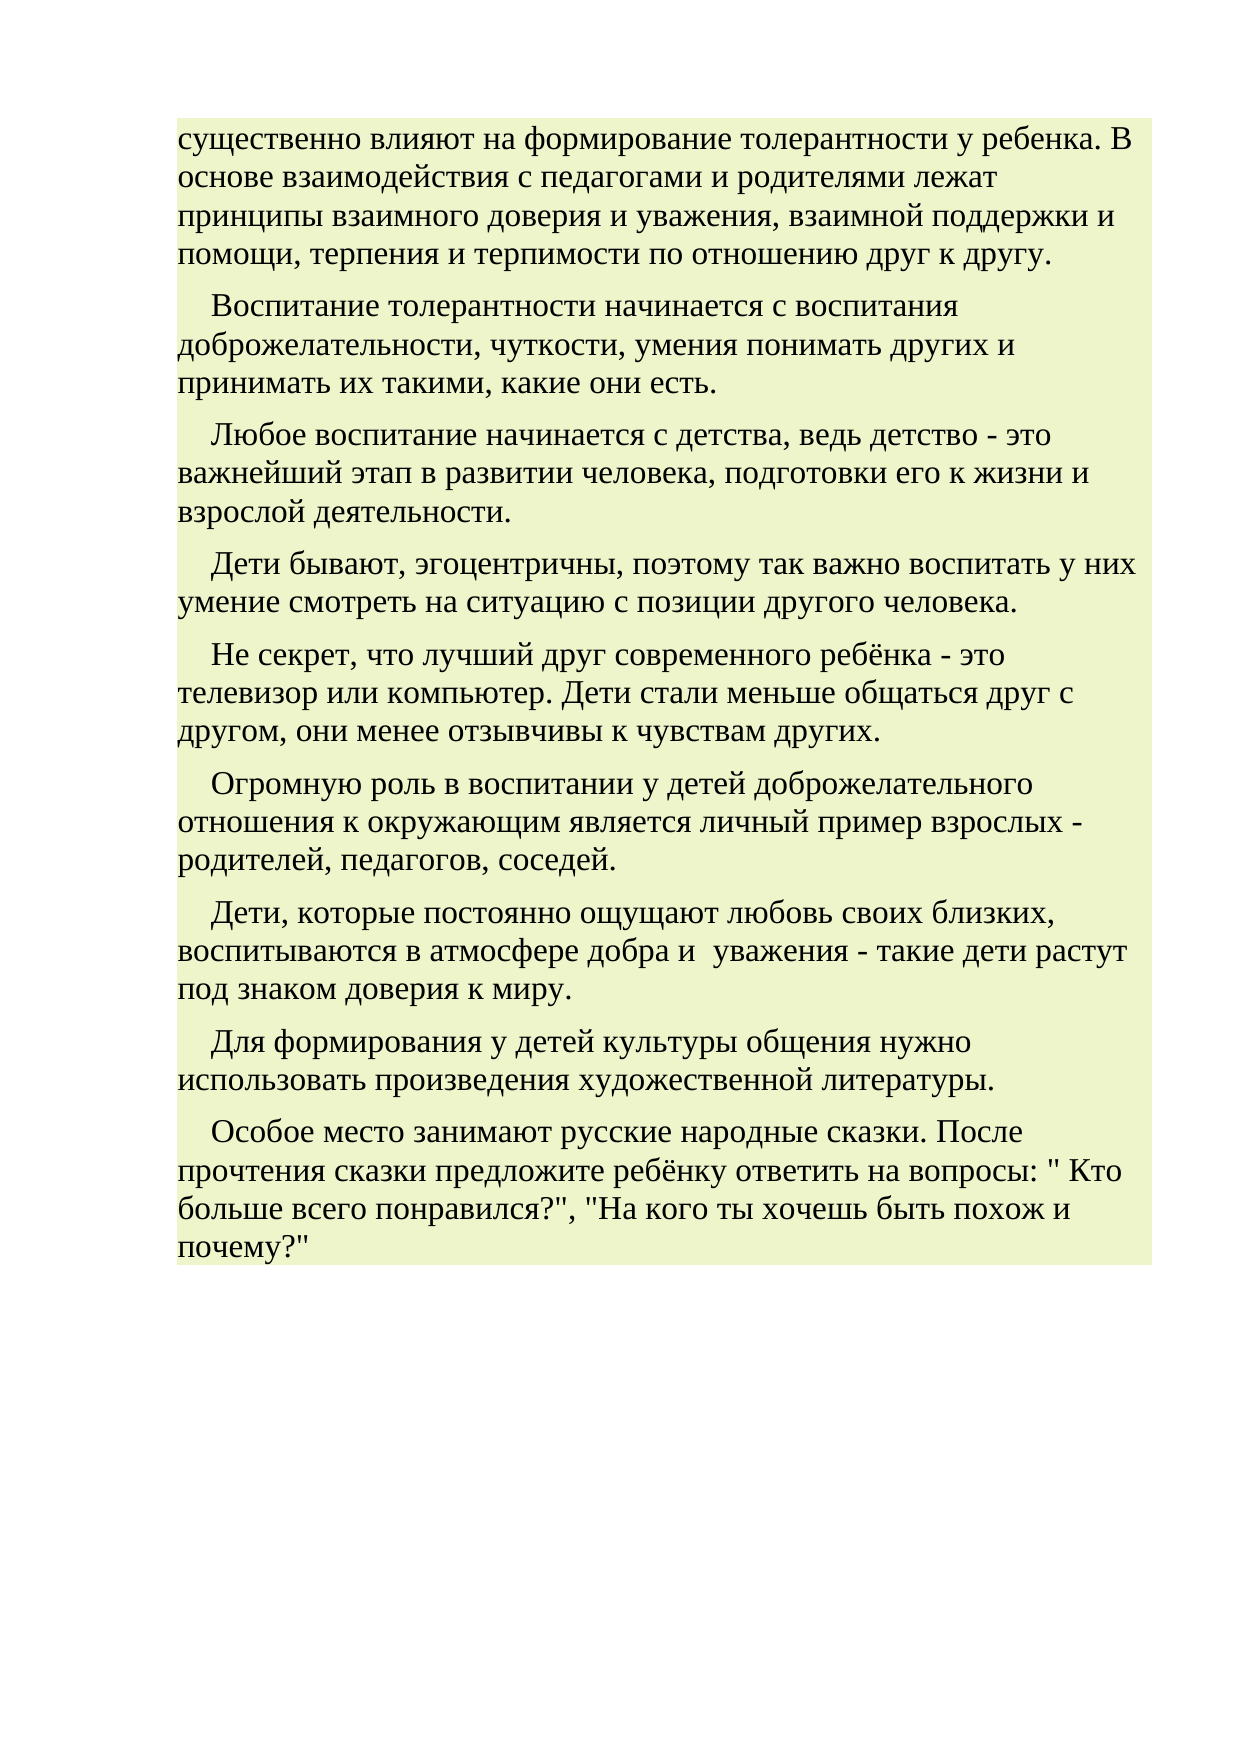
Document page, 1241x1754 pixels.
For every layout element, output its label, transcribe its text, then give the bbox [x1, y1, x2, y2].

text Для формирования у детей культуры общения нужно использовать произведения художественной литературы. [177, 1021, 1152, 1097]
text Дети, которые постоянно ощущают любовь своих близких, воспитываются в атмосфере добра и уважения - такие дети растут под знаком доверия к миру. [177, 892, 1152, 1007]
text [177, 118, 1152, 271]
text Огромную роль в воспитании у детей доброжелательного отношения к окружающим является личный пример взрослых - родителей, педагогов, соседей. [177, 763, 1152, 878]
text Дети бывают, эгоцентричны, поэтому так важно воспитать у них умение смотреть на ситуацию с позиции другого человека. [177, 543, 1152, 620]
text Воспитание толерантности начинается с воспитания доброжелательности, чуткости, умения понимать других и принимать их такими, какие они есть. [177, 285, 1152, 400]
text Особое место занимают русские народные сказки. После прочтения сказки предложите ребёнку ответить на вопросы: " Кто больше всего понравился?", "На кого ты хочешь быть похож и почему?" [177, 1111, 1152, 1265]
text Любое воспитание начинается с детства, ведь детство - это важнейший этап в развитии человека, подготовки его к жизни и взрослой деятельности. [177, 414, 1152, 529]
text Не секрет, что лучший друг современного ребёнка - это телевизор или компьютер. Дети стали меньше общаться друг с другом, они менее отзывчивы к чувствам других. [177, 634, 1152, 749]
